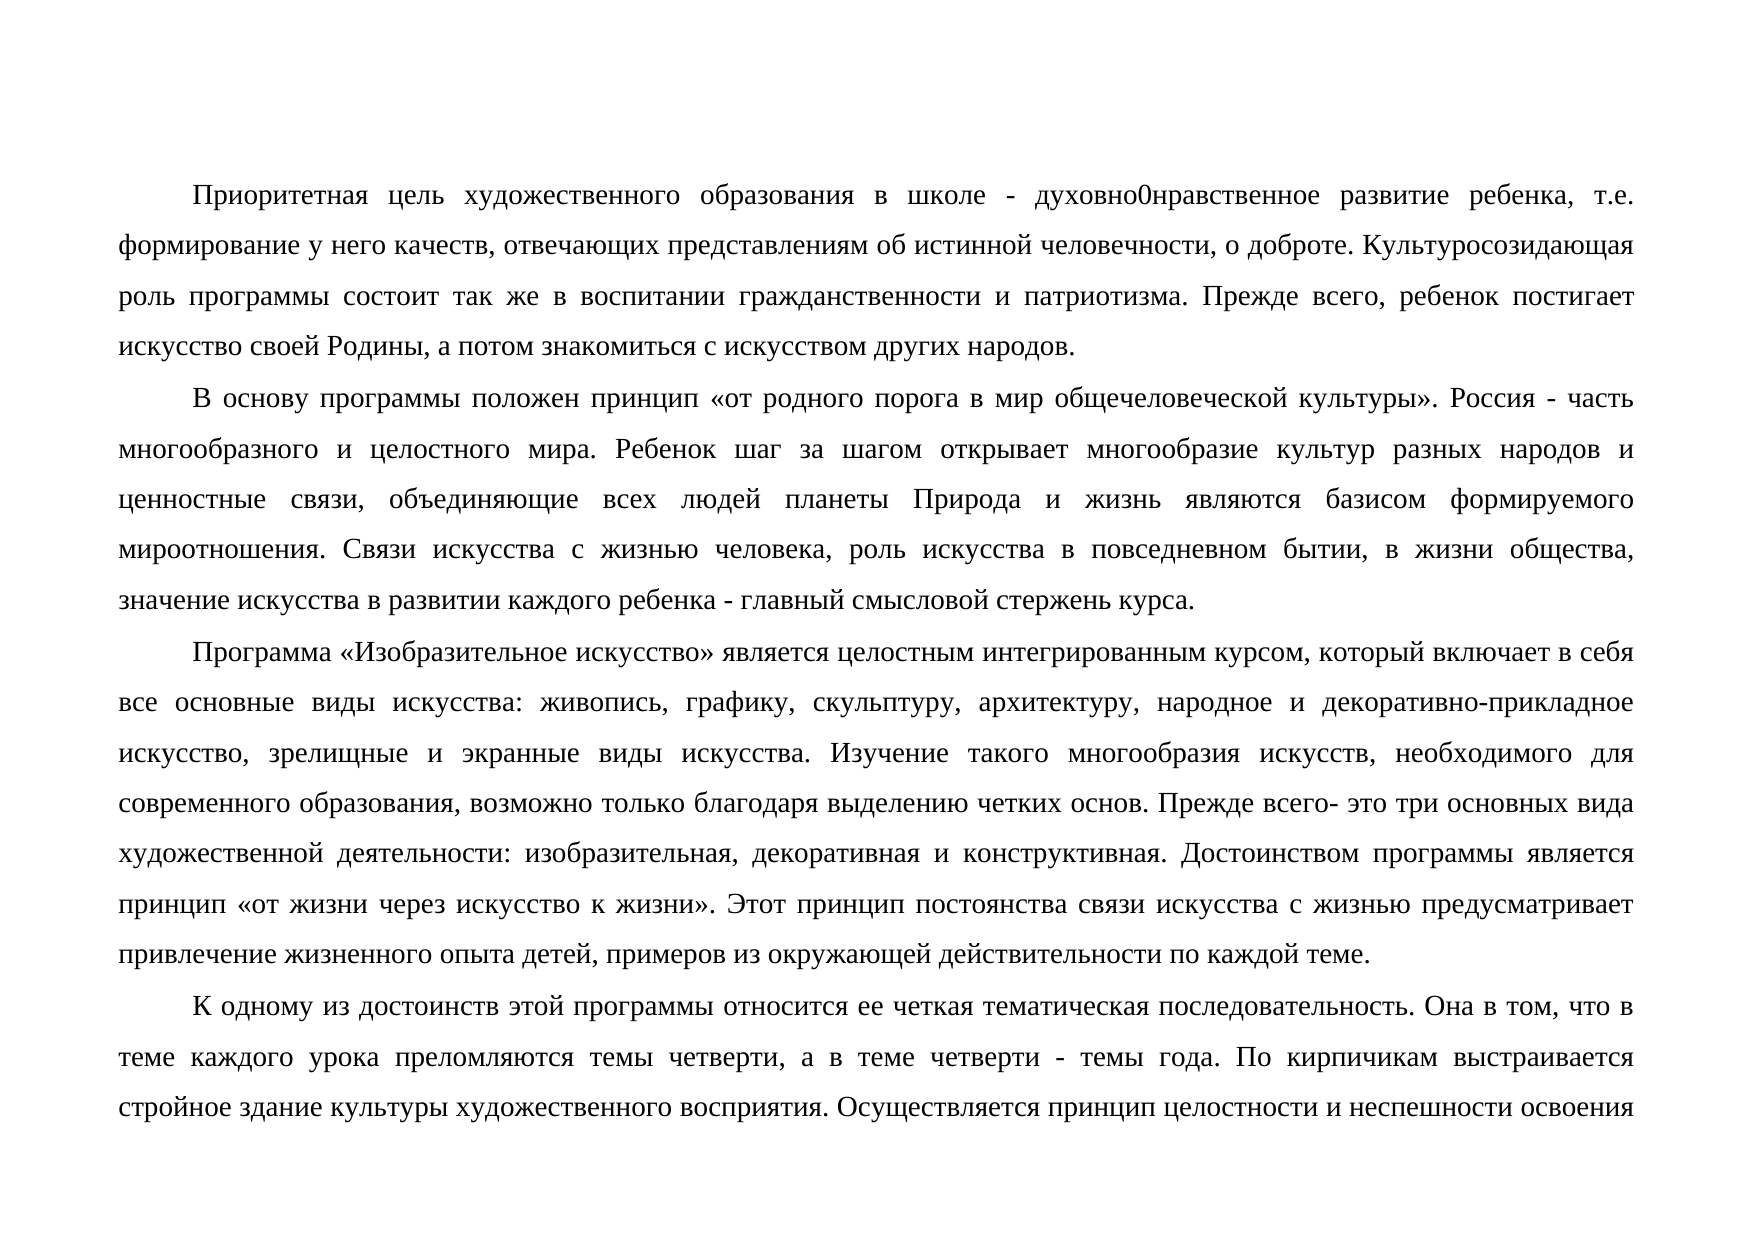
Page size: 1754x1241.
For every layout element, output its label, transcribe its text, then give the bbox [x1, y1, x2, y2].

text Приоритетная цель художественного образования в школе - духовно0нравственное развитие ребенка, т.е. формирование у него качеств, отвечающих представлениям об истинной человечности, о доброте. Культуросозидающая роль программы состоит так же в воспитании гражданственности и патриотизма. Прежде всего, ребенок постигает искусство своей Родины, а потом знакомиться с искусством других народов. [118, 177, 1636, 362]
text В основу программы положен принцип «от родного порога в мир общечеловеческой культуры». Россия - часть многообразного и целостного мира. Ребенок шаг за шагом открывает многообразие культур разных народов и ценностные связи, объединяющие всех людей планеты Природа и жизнь являются базисом формируемого мироотношения. Связи искусства с жизнью человека, роль искусства в повседневном бытии, в жизни общества, значение искусства в развитии каждого ребенка - главный смысловой стержень курса. [118, 381, 1636, 615]
text Программа «Изобразительное искусство» является целостным интегрированным курсом, который включает в себя все основные виды искусства: живопись, графику, скульптуру, архитектуру, народное и декоративно-прикладное искусство, зрелищные и экранные виды искусства. Изучение такого многообразия искусств, необходимого для современного образования, возможно только благодаря выделению четких основ. Прежде всего- это три основных вида художественной деятельности: изобразительная, декоративная и конструктивная. Достоинством программы является принцип «от жизни через искусство к жизни». Этот принцип постоянства связи искусства с жизнью предусматривает привлечение жизненного опыта детей, примеров из окружающей действительности по каждой теме. [118, 634, 1636, 969]
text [118, 988, 1636, 1123]
